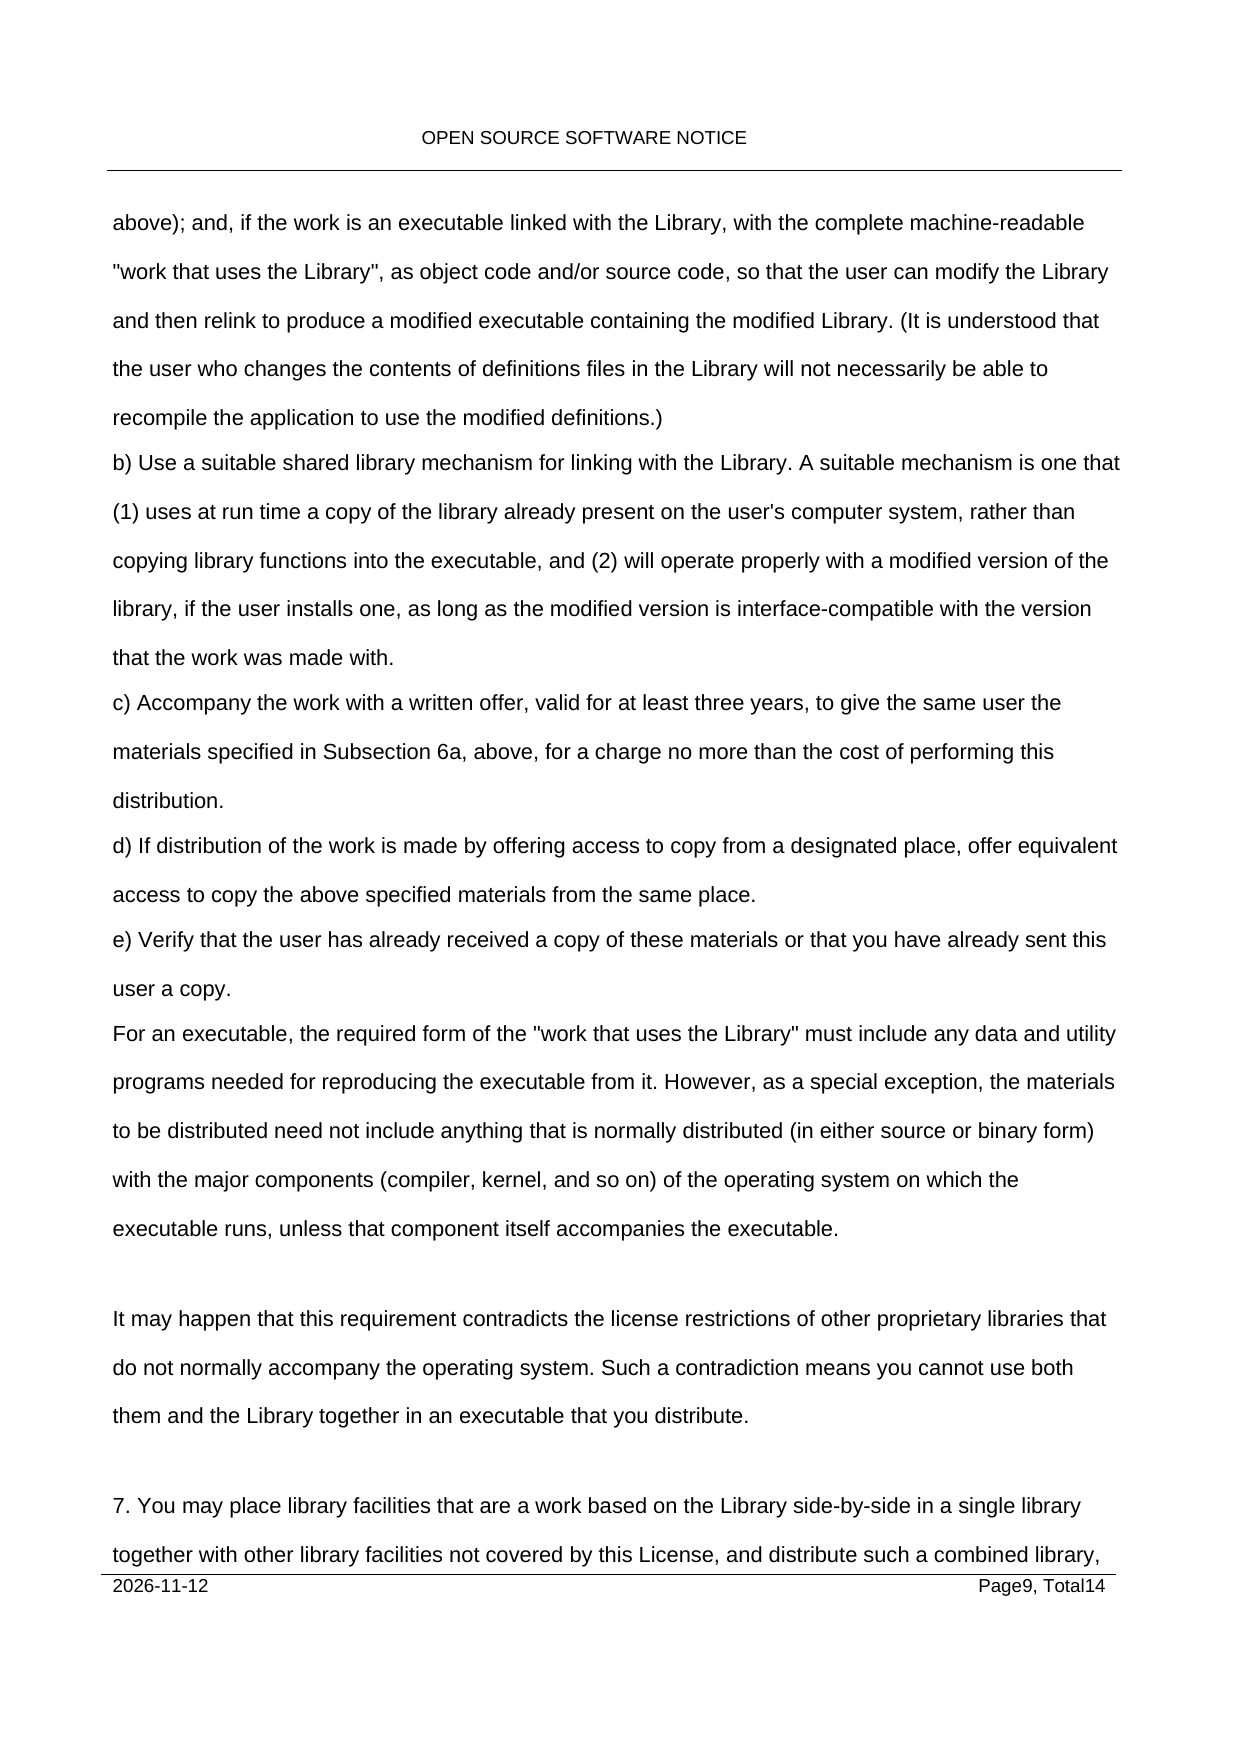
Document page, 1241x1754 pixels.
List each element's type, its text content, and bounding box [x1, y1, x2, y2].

text c) Accompany the work with a written offer, valid for at least three years, to give the same user the materials specified in Subsection 6a, above, for a charge no more than the cost of performing this distribution. [112, 687, 1128, 817]
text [112, 206, 1128, 434]
text b) Use a suitable shared library mechanism for linking with the Library. A suitable mechanism is one that (1) uses at run time a copy of the library already present on the user's computer system, rather than copying library functions into the executable, and (2) will operate properly with a modified version of the library, if the user installs one, as long as the modified version is interface-compatible with the version that the work was made with. [112, 446, 1128, 674]
text d) If distribution of the work is made by offering access to copy from a designated place, offer equivalent access to copy the above specified materials from the same place. [112, 829, 1128, 910]
text For an executable, the required form of the "work that uses the Library" must include any data and utility programs needed for reproducing the executable from it. However, as a special exception, the materials to be distributed need not include anything that is normally distributed (in either source or binary form) with the major components (compiler, kernel, and so on) of the operating system on which the executable runs, unless that component itself accompanies the executable. [112, 1017, 1128, 1244]
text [112, 1490, 1128, 1571]
text e) Verify that the user has already received a copy of these materials or that you have already sent this user a copy. [112, 923, 1128, 1004]
text It may happen that this requirement contradicts the license restrictions of other proprietary libraries that do not normally accompany the operating system. Such a contradiction means you cannot use both them and the Library together in an executable that you distribute. [112, 1302, 1128, 1432]
